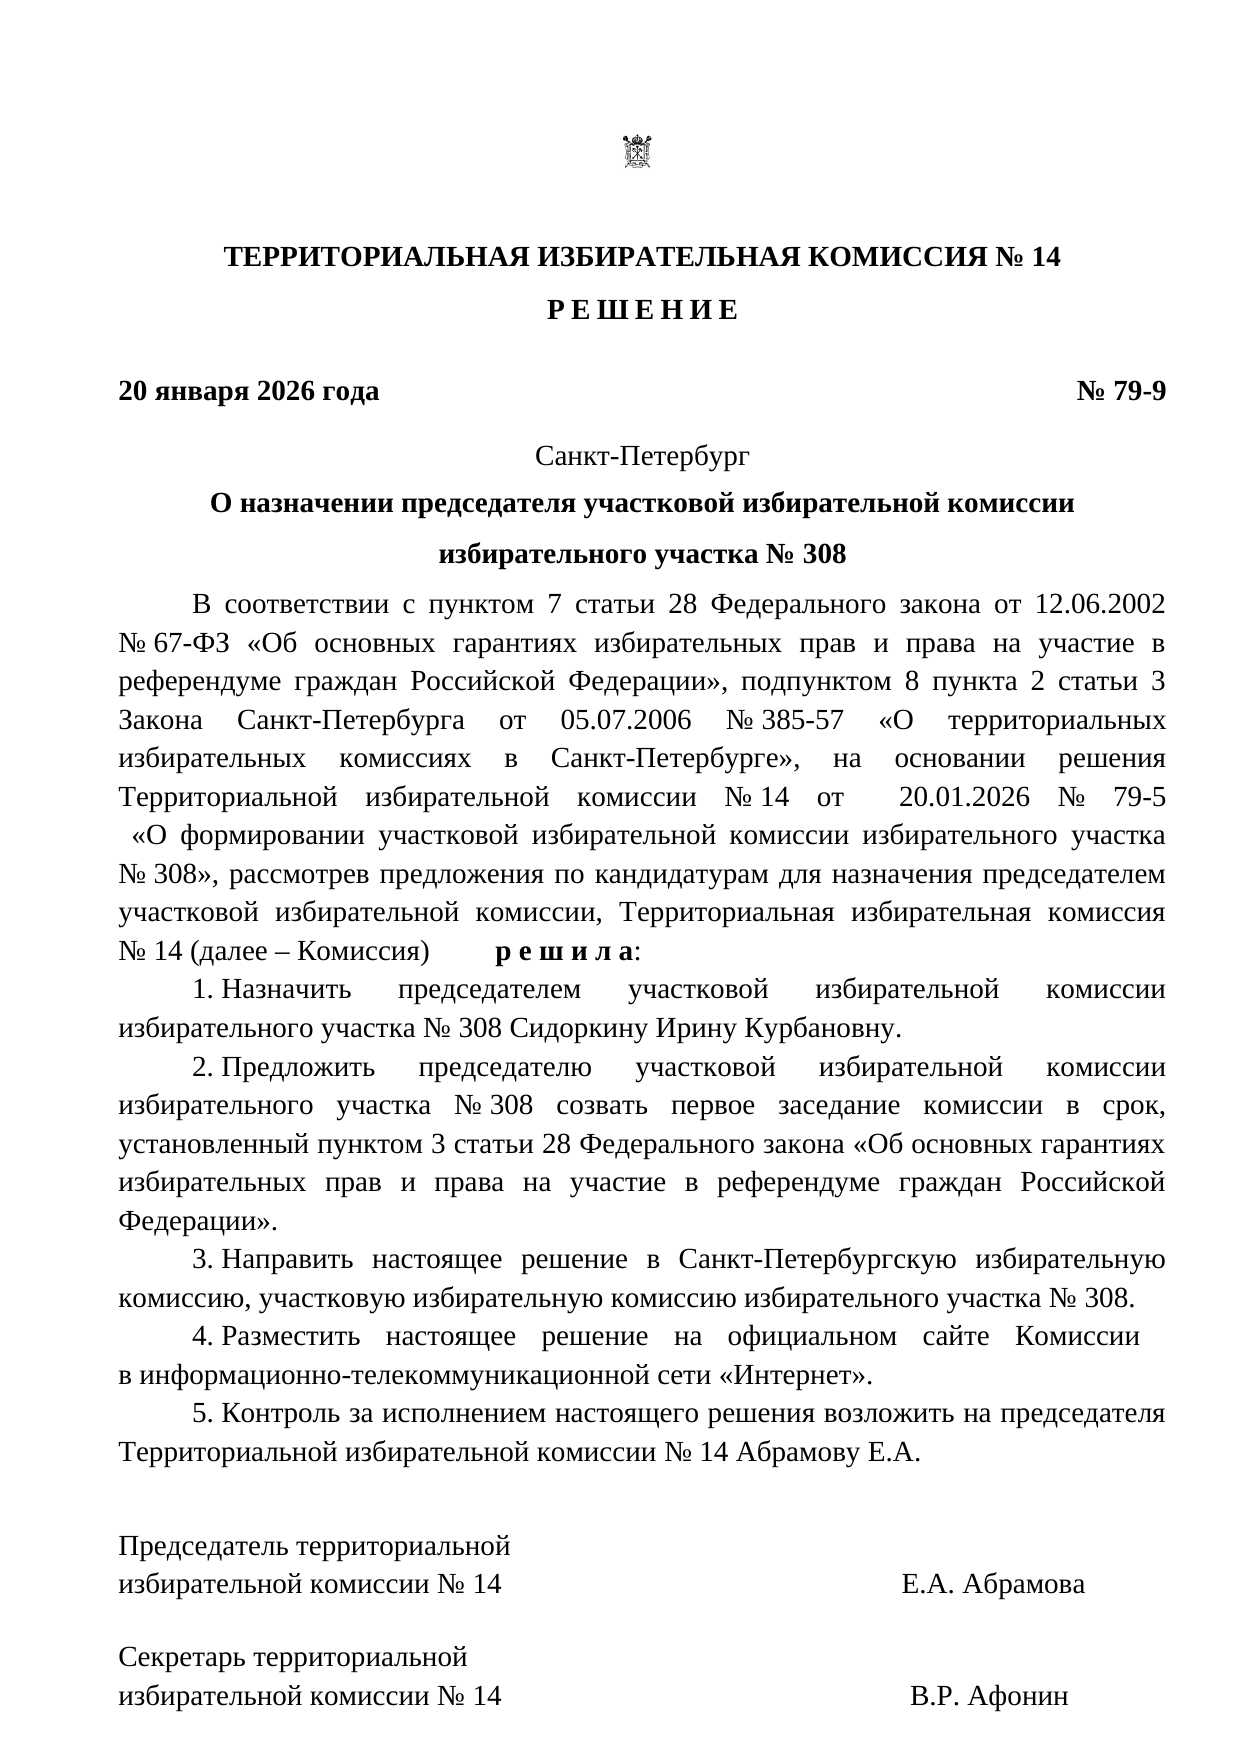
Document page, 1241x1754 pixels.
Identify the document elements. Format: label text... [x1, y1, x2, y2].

text 3. Направить настоящее решение в Санкт-Петербургскую избирательную комиссию, участковую избирательную комиссию избирательного участка № 308. [118, 1241, 1167, 1313]
text 5. Контроль за исполнением настоящего решения возложить на председателя Территориальной избирательной комиссии № 14 Абрамову Е.А. [118, 1396, 1167, 1468]
text 1. Назначить председателем участковой избирательной комиссии избирательного участка № 308 Сидоркину Ирину Курбановну. [118, 972, 1167, 1044]
text ТЕРРИТОРИАЛЬНАЯ ИЗБИРАТЕЛЬНАЯ КОМИССИЯ № 14 [118, 239, 1167, 273]
text 20 января 2026 года № 79-9 [118, 373, 1167, 438]
text О назначении председателя участковой избирательной комиссии избирательного участка № 308 [118, 486, 1167, 569]
text 2. Предложить председателю участковой избирательной комиссии избирательного участка № 308 созвать первое заседание комиссии в срок, установленный пунктом 3 статьи 28 Федерального закона «Об основных гарантиях избирательных прав и права на участие в референдуме граждан Российской Федерации». [118, 1049, 1167, 1236]
text Председатель территориальной избирательной комиссии № 14 Е.А. Абрамова [118, 1528, 1167, 1635]
text Секретарь территориальной избирательной комиссии № 14 В.Р. Афонин [118, 1639, 1167, 1711]
text В соответствии с пунктом 7 статьи 28 Федерального закона от 12.06.2002 № 67-ФЗ «Об основных гарантиях избирательных прав и права на участие в референдуме граждан Российской Федерации», подпунктом 8 пункта 2 статьи 3 Закона Санкт-Петербурга от 05.07.2006 № 385-57 «О территориальных избирательных комиссиях в Санкт-Петербурге», на основании решения Территориальной избирательной комиссии № 14 от 20.01.2026 № 79-5 «О формировании участковой избирательной комиссии избирательного участка № 308», рассмотрев предложения по кандидатурам для назначения председателем участковой избирательной комиссии, Территориальная избирательная комиссия № 14 (далее – Комиссия) р е ш и л а: [118, 586, 1167, 967]
text РЕШЕНИЕ [118, 292, 1167, 326]
text 4. Разместить настоящее решение на официальном сайте Комиссии в информационно-телекоммуникационной сети «Интернет». [118, 1318, 1167, 1391]
text Санкт-Петербург [118, 438, 1167, 471]
